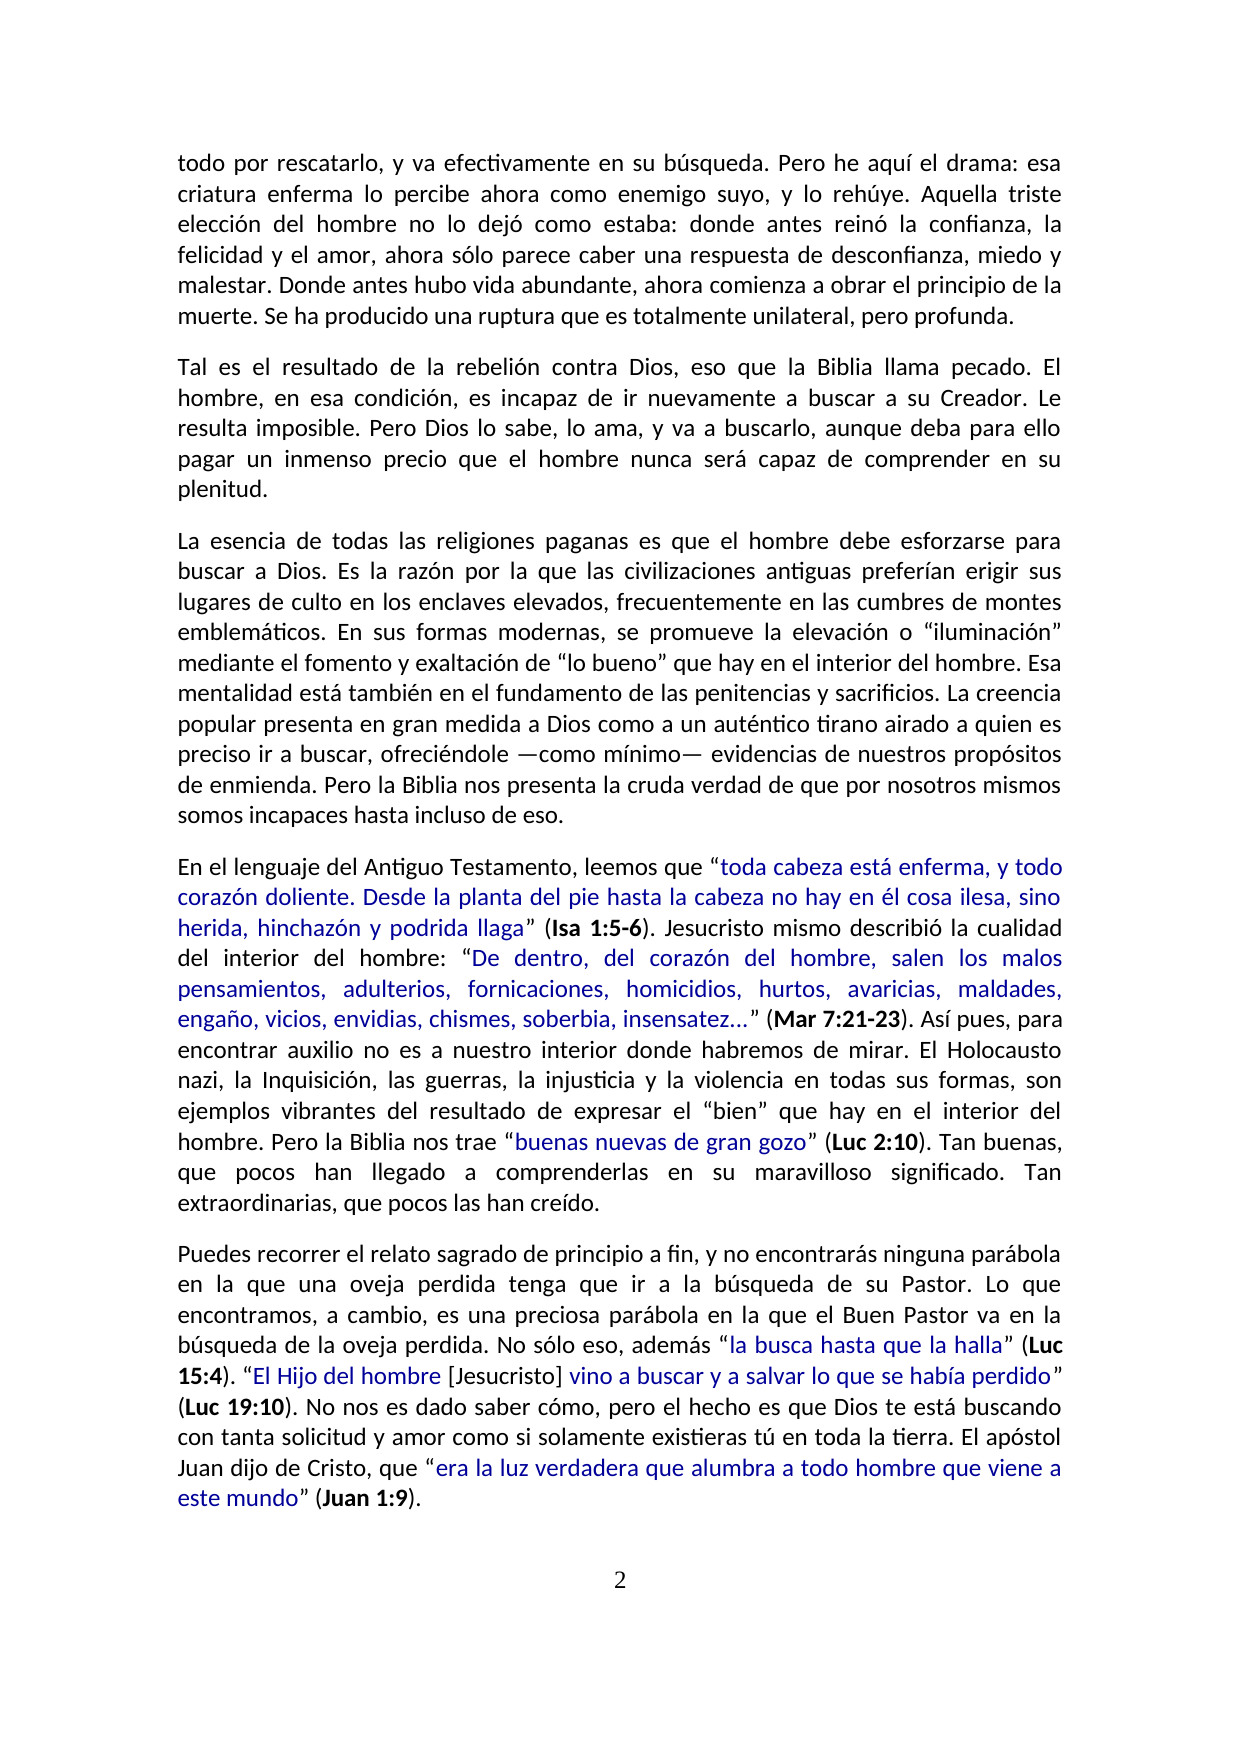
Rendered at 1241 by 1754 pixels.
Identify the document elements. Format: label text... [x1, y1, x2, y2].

text Tal es el resultado de la rebelión contra Dios, eso que la Biblia llama pecado. El hombre, en esa condición, es incapaz de ir nuevamente a buscar a su Creador. Le resulta imposible. Pero Dios lo sabe, lo ama, y va a buscarlo, aunque deba para ello pagar un inmenso precio que el hombre nunca será capaz de comprender en su plenitud. [177, 352, 1063, 504]
text En el lenguaje del Antiguo Testamento, leemos que “toda cabeza está enferma, y todo corazón doliente. Desde la planta del pie hasta la cabeza no hay en él cosa ilesa, sino herida, hinchazón y podrida llaga” (Isa 1:5-6). Jesucristo mismo describió la cualidad del interior del hombre: “De dentro, del corazón del hombre, salen los malos pensamientos, adulterios, fornicaciones, homicidios, hurtos, avaricias, maldades, engaño, vicios, envidias, chismes, soberbia, insensatez...” (Mar 7:21-23). Así pues, para encontrar auxilio no es a nuestro interior donde habremos de mirar. El Holocausto nazi, la Inquisición, las guerras, la injusticia y la violencia en todas sus formas, son ejemplos vibrantes del resultado de expresar el “bien” que hay en el interior del hombre. Pero la Biblia nos trae “buenas nuevas de gran gozo” (Luc 2:10). Tan buenas, que pocos han llegado a comprenderlas en su maravilloso significado. Tan extraordinarias, que pocos las han creído. [177, 851, 1063, 1217]
text La esencia de todas las religiones paganas es que el hombre debe esforzarse para buscar a Dios. Es la razón por la que las civilizaciones antiguas preferían erigir sus lugares de culto en los enclaves elevados, frecuentemente en las cumbres de montes emblemáticos. En sus formas modernas, se promueve la elevación o “iluminación” mediante el fomento y exaltación de “lo bueno” que hay en el interior del hombre. Esa mentalidad está también en el fundamento de las penitencias y sacrificios. La creencia popular presenta en gran medida a Dios como a un auténtico tirano airado a quien es preciso ir a buscar, ofreciéndole —como mínimo— evidencias de nuestros propósitos de enmienda. Pero la Biblia nos presenta la cruda verdad de que por nosotros mismos somos incapaces hasta incluso de eso. [177, 525, 1063, 830]
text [177, 148, 1063, 331]
text Puedes recorrer el relato sagrado de principio a fin, y no encontrarás ninguna parábola en la que una oveja perdida tenga que ir a la búsqueda de su Pastor. Lo que encontramos, a cambio, es una preciosa parábola en la que el Buen Pastor va en la búsqueda de la oveja perdida. No sólo eso, además “la busca hasta que la halla” (Luc 15:4). “El Hijo del hombre [Jesucristo] vino a buscar y a salvar lo que se había perdido” (Luc 19:10). No nos es dado saber cómo, pero el hecho es que Dios te está buscando con tanta solicitud y amor como si solamente existieras tú en toda la tierra. El apóstol Juan dijo de Cristo, que “era la luz verdadera que alumbra a todo hombre que viene a este mundo” (Juan 1:9). [177, 1238, 1063, 1513]
